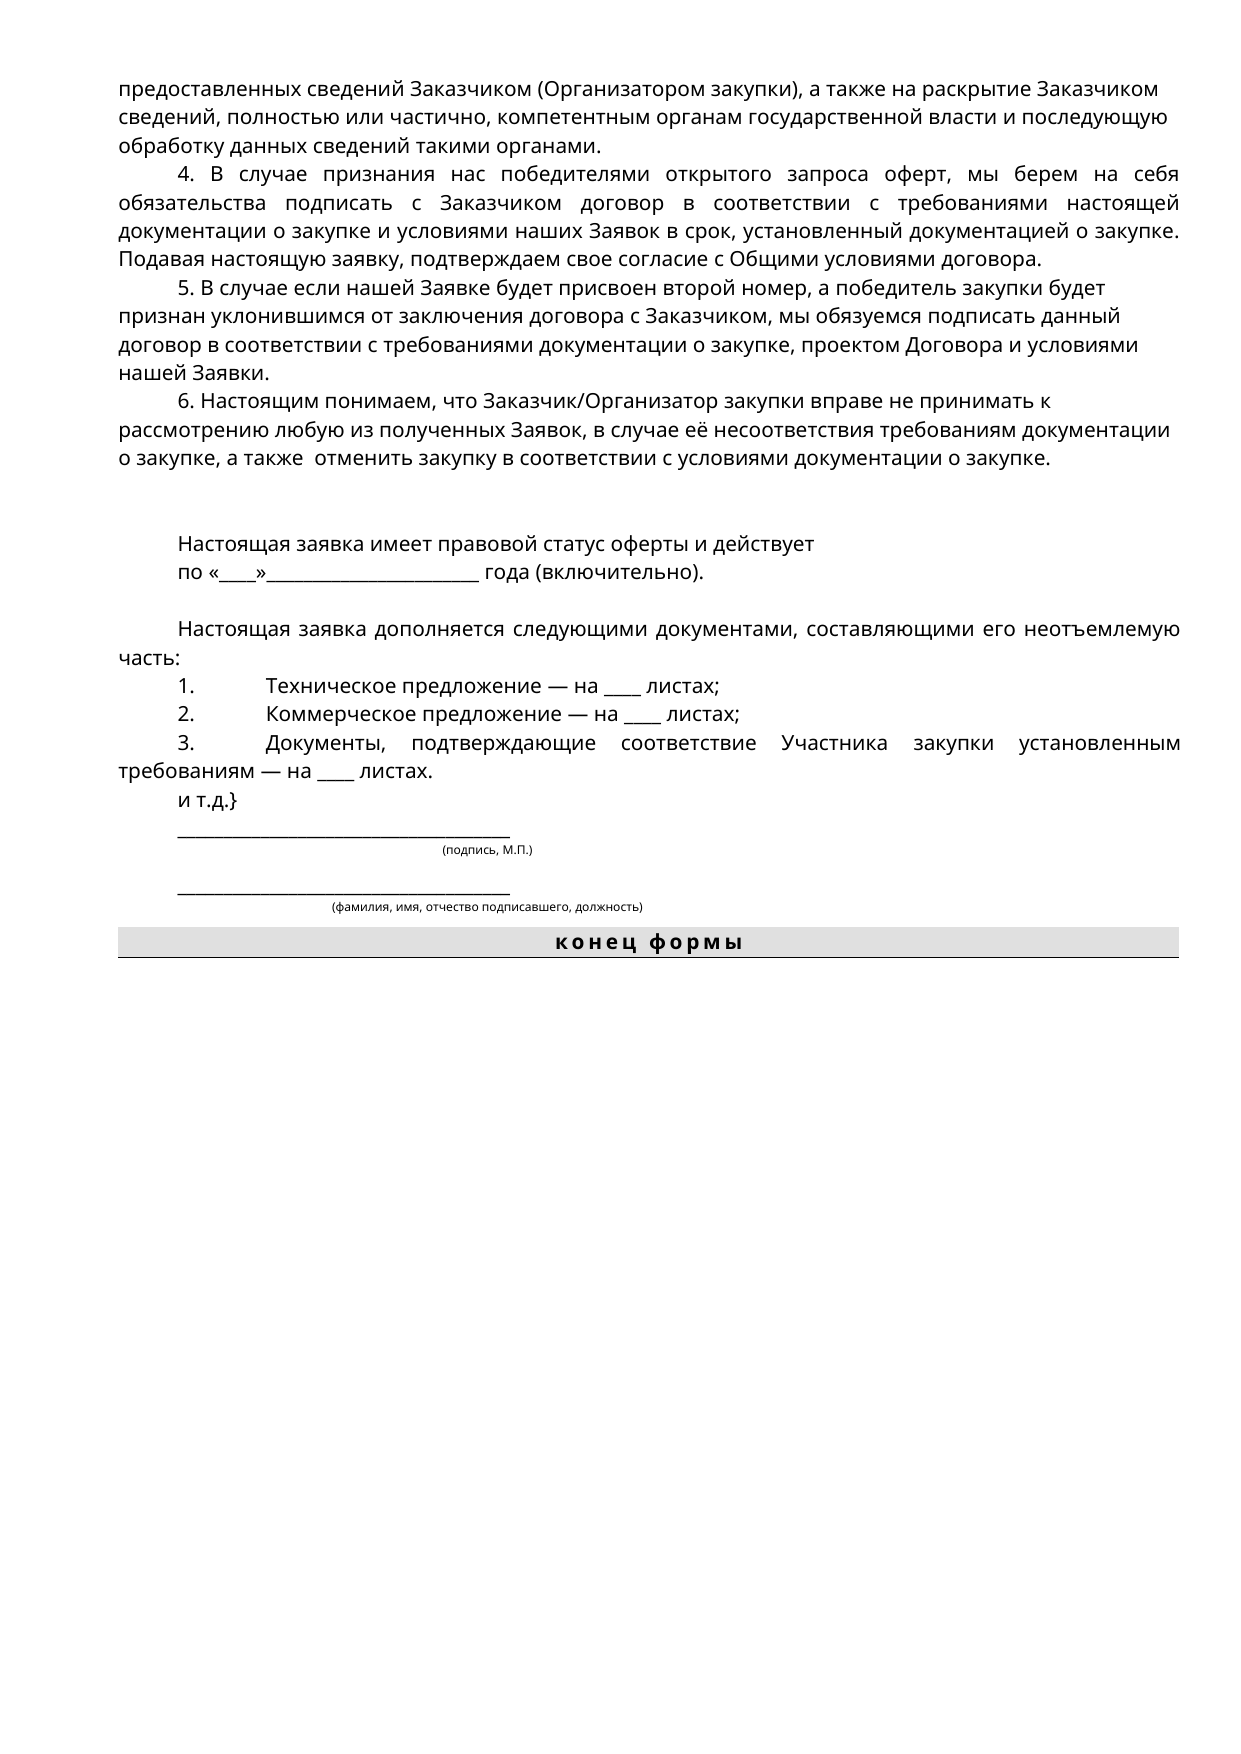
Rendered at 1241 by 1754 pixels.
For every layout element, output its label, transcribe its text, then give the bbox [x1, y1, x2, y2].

text Настоящая заявка имеет правовой статус оферты и действует [118, 529, 1181, 557]
text (фамилия, имя, отчество подписавшего, должность) [118, 898, 797, 927]
text 2. Коммерческое предложение — на ____ листах; [118, 699, 1181, 728]
text по «____»_______________________ года (включительно). [118, 557, 1181, 586]
text 6. Настоящим понимаем, что Заказчик/Организатор закупки вправе не принимать к рассмотрению любую из полученных Заявок, в случае её несоответствия требованиям документации о закупке, а также отменить закупку в соответствии с условиями документации о закупке. [118, 387, 1181, 472]
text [118, 74, 1181, 159]
text 1. Техническое предложение — на ____ листах; [118, 671, 1181, 699]
text (подпись, М.П.) [118, 842, 797, 870]
text Настоящая заявка дополняется следующими документами, составляющими его неотъемлемую часть: [118, 614, 1181, 671]
text ____________________________________ [118, 813, 1181, 842]
text 5. В случае если нашей Заявке будет присвоен второй номер, а победитель закупки будет признан уклонившимся от заключения договора с Заказчиком, мы обязуемся подписать данный договор в соответствии с требованиями документации о закупке, проектом Договора и условиями нашей Заявки. [118, 273, 1181, 387]
text 4. В случае признания нас победителями открытого запроса оферт, мы берем на себя обязательства подписать с Заказчиком договор в соответствии с требованиями настоящей документации о закупке и условиями наших Заявок в срок, установленный документацией о закупке. Подавая настоящую заявку, подтверждаем свое согласие с Общими условиями договора. [118, 159, 1181, 273]
text ____________________________________ [118, 870, 1181, 898]
text и т.д.} [118, 785, 1181, 813]
text конец формы [118, 927, 1179, 957]
text 3. Документы, подтверждающие соответствие Участника закупки установленным требованиям — на ____ листах. [118, 728, 1181, 785]
